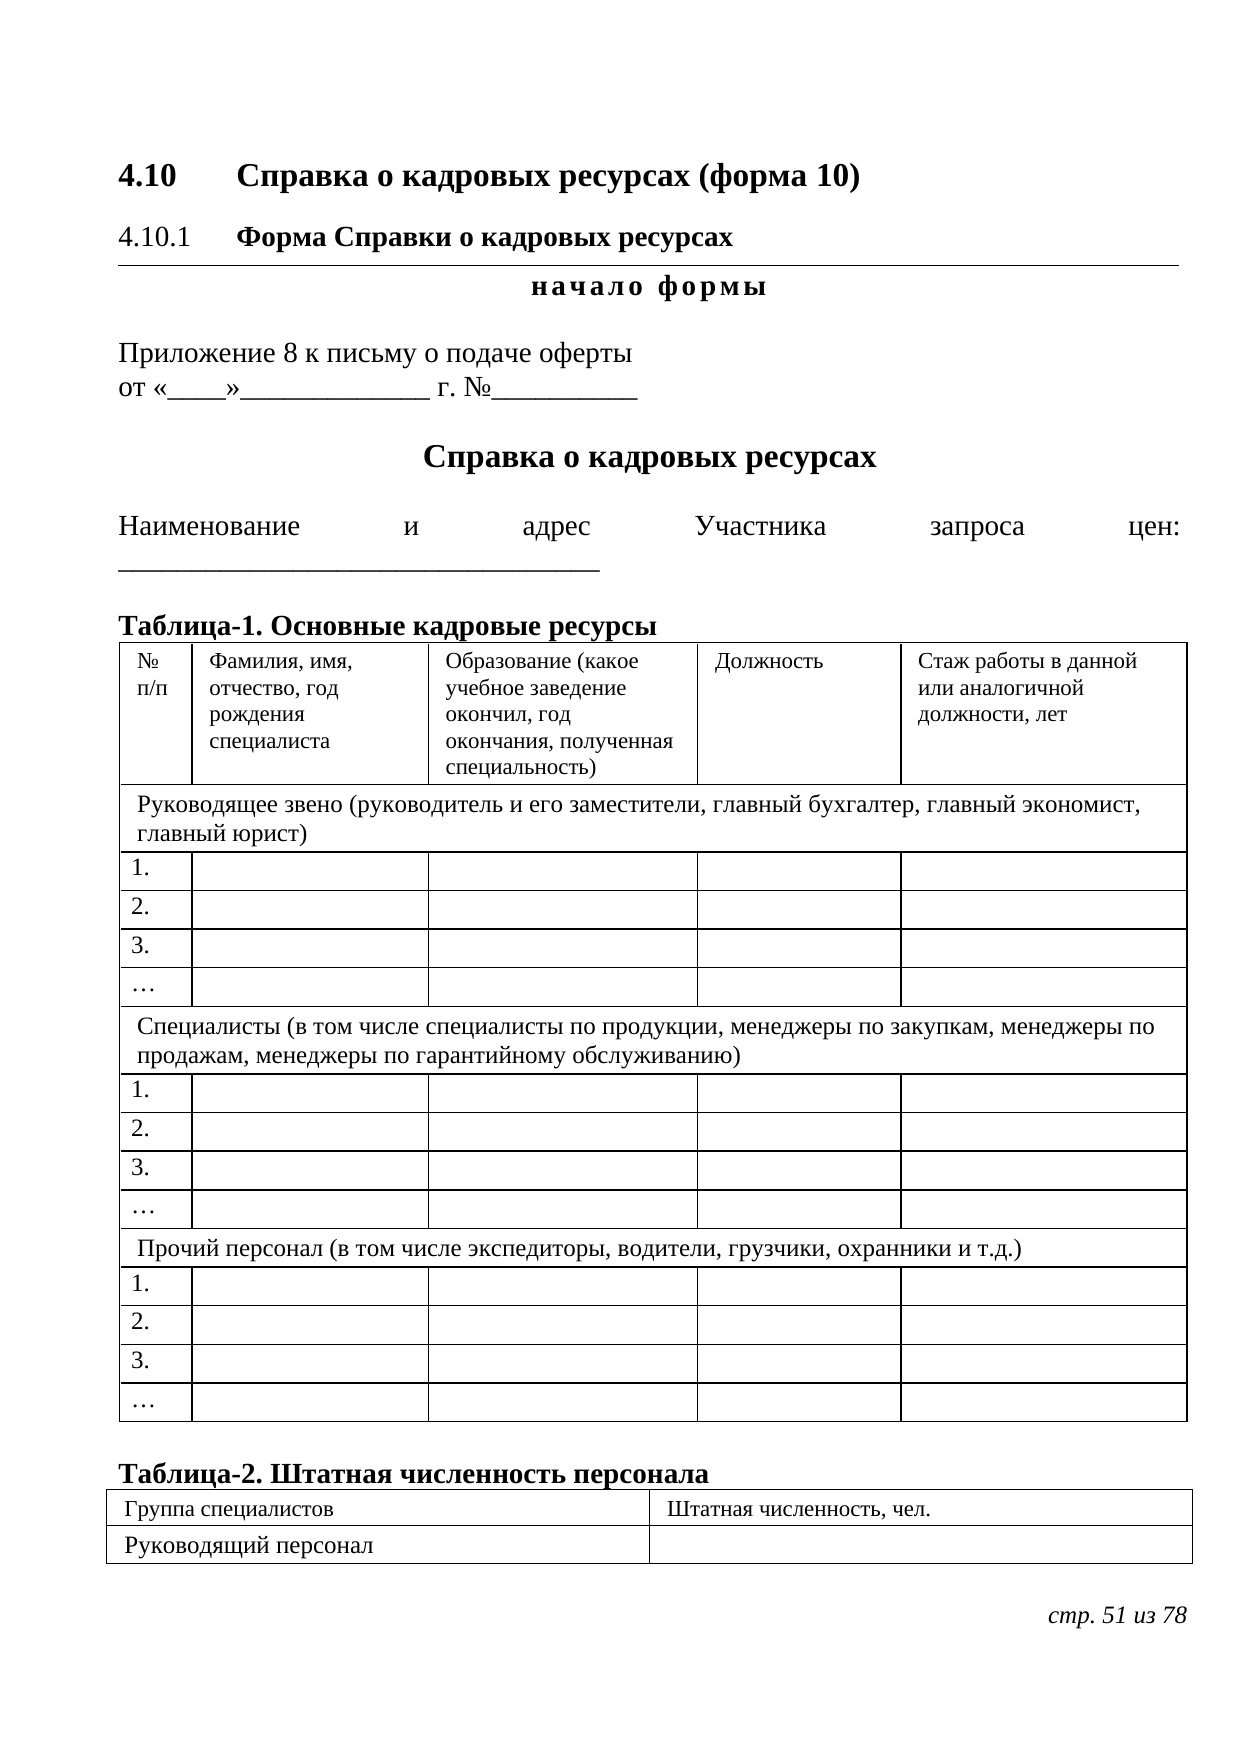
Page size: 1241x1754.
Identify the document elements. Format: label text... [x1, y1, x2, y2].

table_cell [698, 1268, 900, 1305]
text Наименование и адрес Участника запроса цен: _________________________________ [118, 508, 1181, 575]
table_cell [902, 1268, 1186, 1305]
table_cell [429, 1113, 697, 1150]
table_header № п/п [120, 643, 192, 783]
table_cell [902, 1113, 1186, 1150]
table_header Группа специалистов [107, 1490, 649, 1525]
table_cell [193, 891, 428, 928]
table_cell [193, 1152, 428, 1189]
table_cell [429, 930, 697, 967]
table_cell [698, 1075, 900, 1112]
table_cell [429, 1306, 697, 1343]
table_cell [698, 1152, 900, 1189]
table_cell … [120, 1383, 191, 1421]
table_cell [429, 1268, 697, 1305]
table_cell [902, 1345, 1186, 1382]
text Форма Справки о кадровых ресурсах [118, 219, 1181, 252]
table_cell [193, 1384, 428, 1421]
table_cell [698, 1384, 900, 1421]
table_cell [429, 853, 697, 889]
table_cell [429, 1384, 697, 1421]
table_header Должность [698, 643, 901, 783]
table_cell [698, 1306, 900, 1343]
text Справка о кадровых ресурсах [118, 436, 1181, 474]
table_header Штатная численность, чел. [650, 1490, 1192, 1525]
table_cell [193, 1113, 428, 1150]
table_cell [902, 1075, 1186, 1112]
table_cell [120, 1267, 191, 1305]
table_cell … [120, 1190, 191, 1227]
table_cell [650, 1526, 1192, 1563]
table_cell [429, 1075, 697, 1112]
table_cell [698, 1345, 900, 1382]
table_cell [120, 1306, 191, 1343]
table_cell … [120, 968, 191, 1006]
table_cell Прочий персонал (в том числе экспедиторы, водители, грузчики, охранники и т.д.) [120, 1229, 1186, 1266]
table_cell [193, 853, 428, 889]
table_cell [698, 968, 900, 1006]
table_cell [902, 968, 1186, 1006]
table_cell [429, 1191, 697, 1227]
table_header Образование (какое учебное заведение окончил, год окончания, полученная специальность) [429, 643, 697, 783]
table_cell [429, 1345, 697, 1382]
table_cell [902, 853, 1186, 889]
table_header Стаж работы в данной или аналогичной должности, лет [902, 643, 1186, 783]
table_cell [193, 1345, 428, 1382]
table_cell [429, 968, 697, 1006]
table_cell [120, 852, 191, 889]
table_cell [193, 968, 428, 1006]
table_cell [698, 853, 900, 889]
table_cell [120, 891, 191, 928]
table_cell [120, 1151, 191, 1189]
table_cell [193, 1268, 428, 1305]
table_cell [193, 1191, 428, 1227]
table_cell [698, 891, 900, 928]
text начало формы [118, 266, 1179, 302]
table_cell [429, 891, 697, 928]
table_cell [902, 1384, 1186, 1421]
table_cell [120, 1113, 191, 1150]
table_cell [698, 930, 900, 967]
table_cell [698, 1113, 900, 1150]
text Таблица-1. Основные кадровые ресурсы [118, 608, 1181, 642]
table_cell [120, 929, 191, 967]
table_cell [902, 1306, 1186, 1343]
table_cell [902, 1152, 1186, 1189]
table_header Фамилия, имя, отчество, год рождения специалиста [193, 643, 428, 783]
table_cell Руководящее звено (руководитель и его заместители, главный бухгалтер, главный экономист, главный юрист) [120, 785, 1186, 851]
table_cell [120, 1345, 191, 1382]
table_cell [429, 1152, 697, 1189]
table_cell [698, 1191, 900, 1227]
table_cell [902, 930, 1186, 967]
table_cell [120, 1074, 191, 1112]
table_cell [902, 1191, 1186, 1227]
table_cell [902, 891, 1186, 928]
table_cell Специалисты (в том числе специалисты по продукции, менеджеры по закупкам, менеджеры по продажам, менеджеры по гарантийному обслуживанию) [120, 1007, 1186, 1073]
table_cell Руководящий персонал [107, 1526, 649, 1563]
text Таблица-2. Штатная численность персонала [118, 1456, 1181, 1489]
table_cell [193, 1306, 428, 1343]
table_cell [193, 930, 428, 967]
table_cell [193, 1075, 428, 1112]
